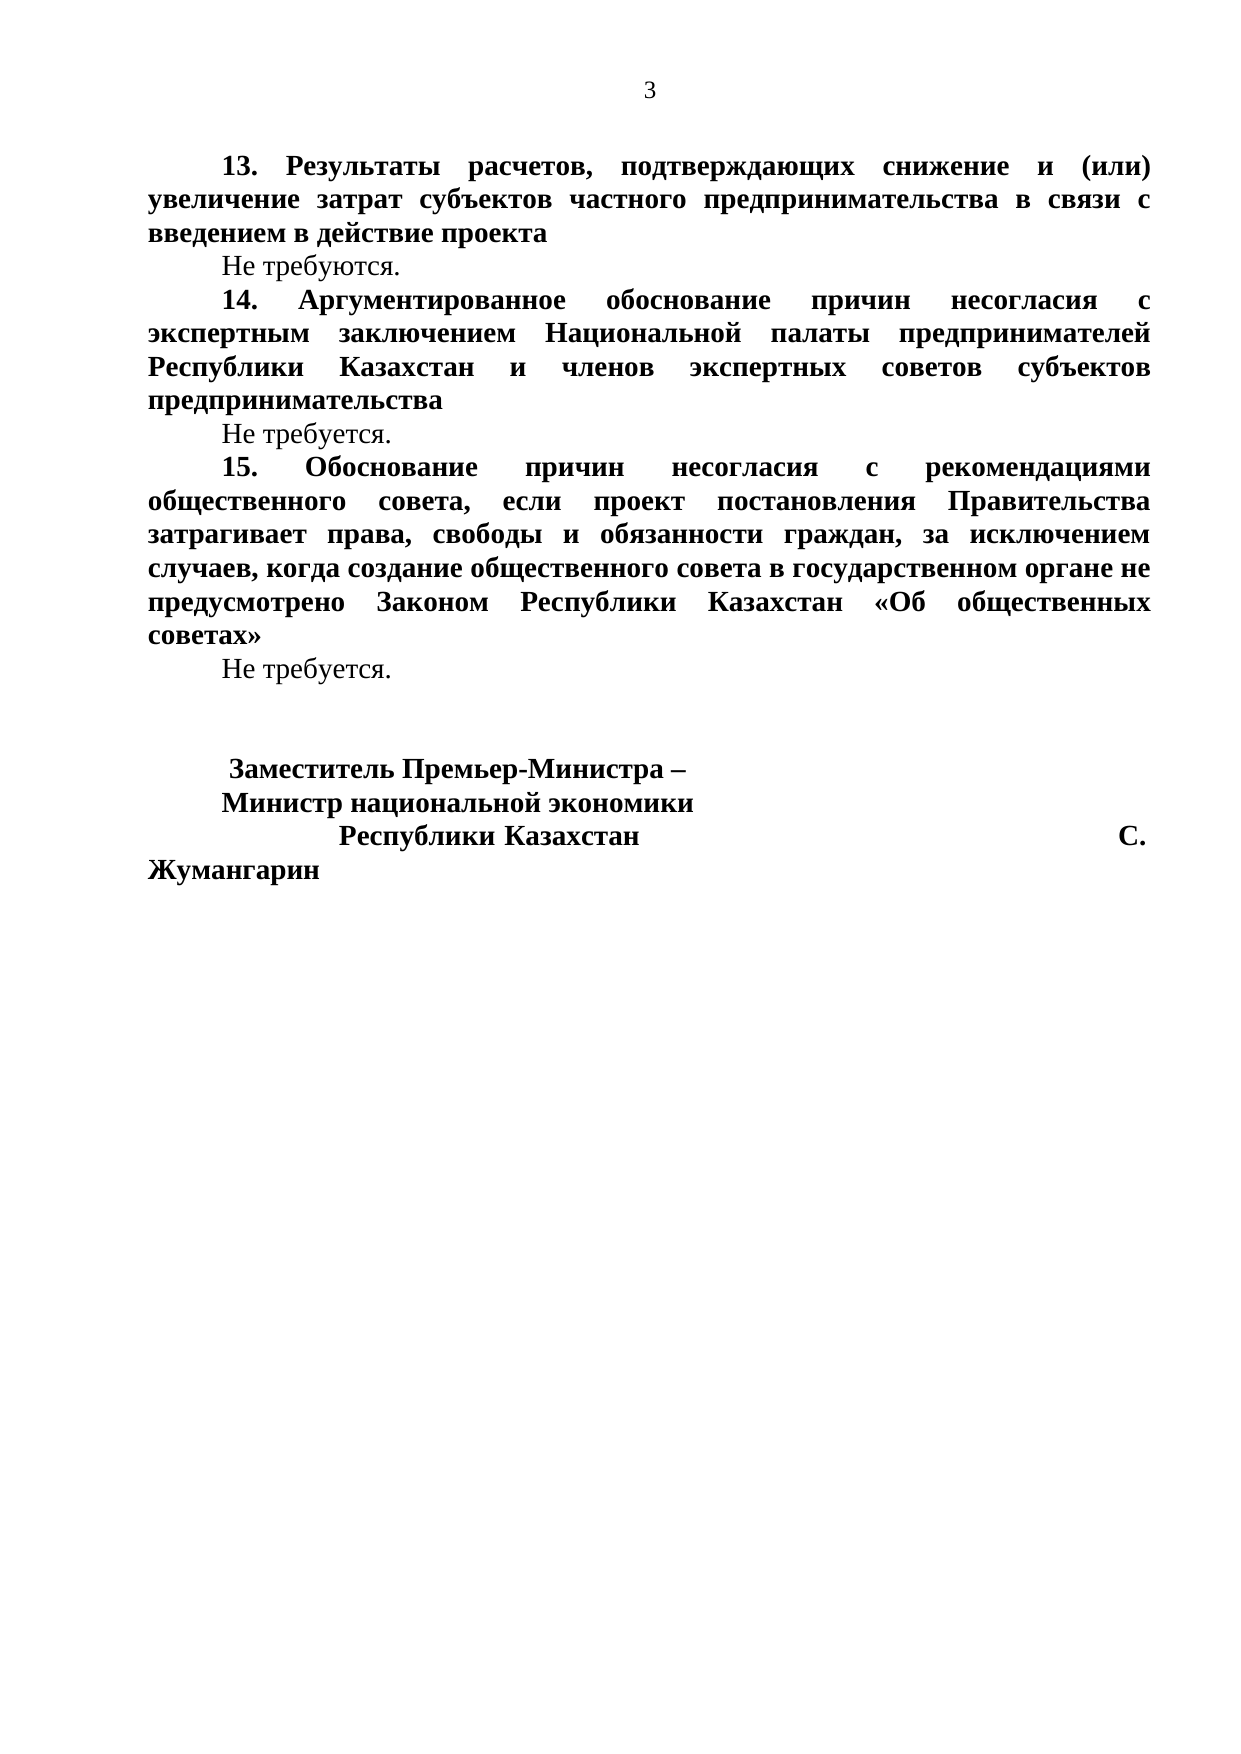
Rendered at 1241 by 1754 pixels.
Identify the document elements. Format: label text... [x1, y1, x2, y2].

text Не требуется. [148, 651, 1152, 684]
text 14. Аргументированное обоснование причин несогласия с экспертным заключением Национальной палаты предпринимателей Республики Казахстан и членов экспертных советов субъектов предпринимательства [148, 282, 1152, 416]
text Республики Казахстан С. Жумангарин [148, 818, 1152, 886]
text 13. Результаты расчетов, подтверждающих снижение и (или) увеличение затрат субъектов частного предпринимательства в связи с введением в действие проекта [148, 148, 1152, 248]
text Не требуется. [148, 416, 1152, 449]
text 15. Обоснование причин несогласия с рекомендациями общественного совета, если проект постановления Правительства затрагивает права, свободы и обязанности граждан, за исключением случаев, когда создание общественного совета в государственном органе не предусмотрено Законом Республики Казахстан «Об общественных советах» [148, 449, 1152, 651]
text Министр национальной экономики [148, 785, 1152, 818]
text Заместитель Премьер-Министра – [148, 751, 1152, 785]
text Не требуются. [148, 248, 1152, 282]
